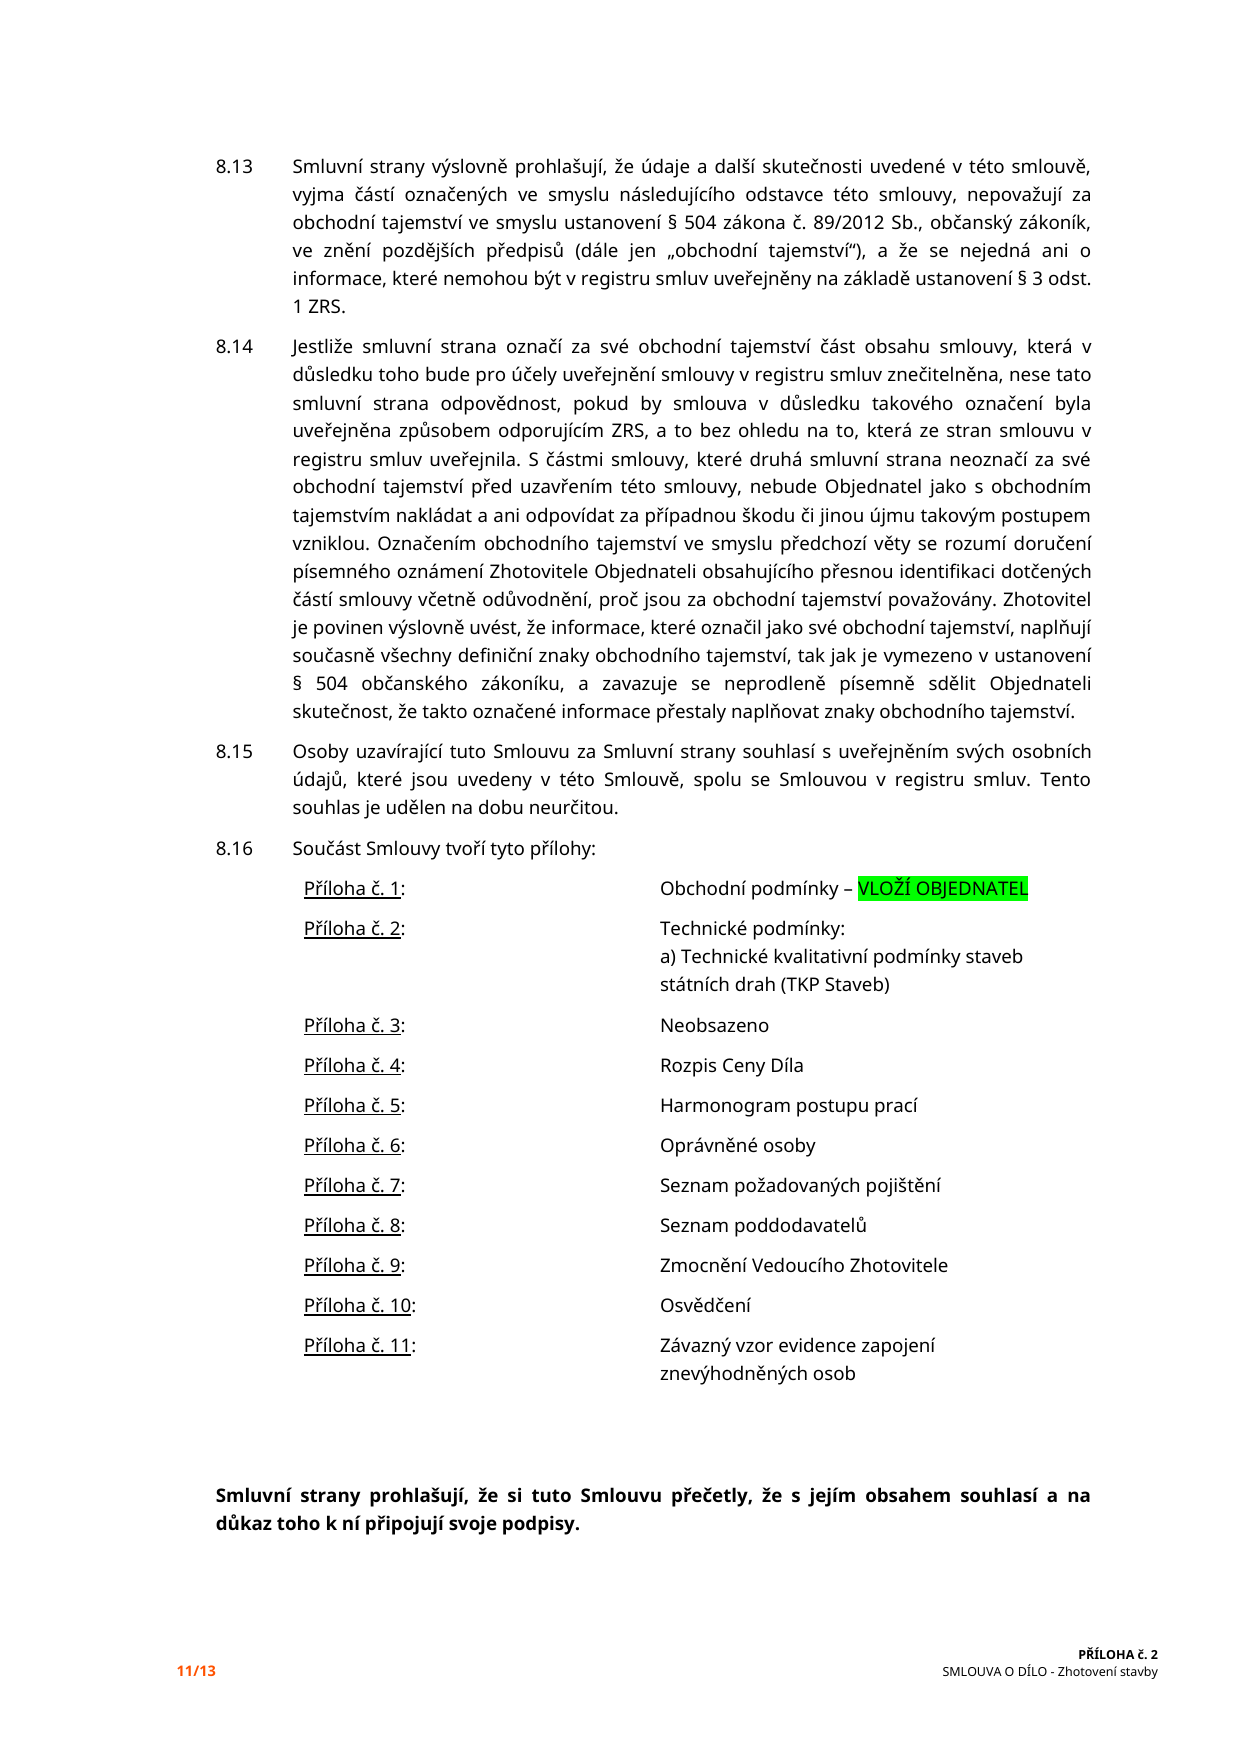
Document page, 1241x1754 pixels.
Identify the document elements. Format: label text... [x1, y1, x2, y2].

table_header Příloha č. 1: [216, 876, 572, 916]
text Smluvní strany prohlašují, že si tuto Smlouvu přečetly, že s jejím obsahem souhlasí a na důkaz toho k ní připojují svoje podpisy. [216, 1482, 1092, 1535]
table_cell Zmocnění Vedoucího Zhotovitele [572, 1253, 1092, 1293]
table_cell Harmonogram postupu prací [572, 1092, 1092, 1132]
table_cell Osvědčení [572, 1293, 1092, 1333]
text Jestliže smluvní strana označí za své obchodní tajemství část obsahu smlouvy, která v důsledku toho bude pro účely uveřejnění smlouvy v registru smluv znečitelněna, nese tato smluvní strana odpovědnost, pokud by smlouva v důsledku takového označení byla uveřejněna způsobem odporujícím ZRS, a to bez ohledu na to, která ze stran smlouvu v registru smluv uveřejnila. S částmi smlouvy, které druhá smluvní strana neoznačí za své obchodní tajemství před uzavřením této smlouvy, nebude Objednatel jako s obchodním tajemstvím nakládat a ani odpovídat za případnou škodu či jinou újmu takovým postupem vzniklou. Označením obchodního tajemství ve smyslu předchozí věty se rozumí doručení písemného oznámení Zhotovitele Objednateli obsahujícího přesnou identifikaci dotčených částí smlouvy včetně odůvodnění, proč jsou za obchodní tajemství považovány. Zhotovitel je povinen výslovně uvést, že informace, které označil jako své obchodní tajemství, naplňují současně všechny definiční znaky obchodního tajemství, tak jak je vymezeno v ustanovení § 504 občanského zákoníku, a zavazuje se neprodleně písemně sdělit Objednateli skutečnost, že takto označené informace přestaly naplňovat znaky obchodního tajemství. [216, 334, 1092, 723]
table_cell Neobsazeno [572, 1012, 1092, 1052]
table_cell Příloha č. 3: [216, 1012, 572, 1052]
table_cell Rozpis Ceny Díla [572, 1052, 1092, 1092]
text Osoby uzavírající tuto Smlouvu za Smluvní strany souhlasí s uveřejněním svých osobních údajů, které jsou uvedeny v této Smlouvě, spolu se Smlouvou v registru smluv. Tento souhlas je udělen na dobu neurčitou. [216, 738, 1092, 820]
table_cell Seznam požadovaných pojištění [572, 1172, 1092, 1212]
table_cell Příloha č. 10: [216, 1293, 572, 1333]
table_cell Příloha č. 4: [216, 1052, 572, 1092]
table_cell Příloha č. 9: [216, 1253, 572, 1293]
table_cell Oprávněné osoby [572, 1132, 1092, 1172]
table_cell Příloha č. 6: [216, 1132, 572, 1172]
table_cell Příloha č. 7: [216, 1172, 572, 1212]
text Součást Smlouvy tvoří tyto přílohy: [216, 835, 1092, 861]
table_cell Příloha č. 11: [216, 1333, 572, 1401]
table_header Obchodní podmínky – VLOŽÍ OBJEDNATEL [572, 876, 1092, 916]
table_cell Příloha č. 8: [216, 1213, 572, 1252]
table_cell Závazný vzor evidence zapojení znevýhodněných osob [572, 1333, 1092, 1401]
text Smluvní strany výslovně prohlašují, že údaje a další skutečnosti uvedené v této smlouvě, vyjma částí označených ve smyslu následujícího odstavce této smlouvy, nepovažují za obchodní tajemství ve smyslu ustanovení § 504 zákona č. 89/2012 Sb., občanský zákoník, ve znění pozdějších předpisů (dále jen „obchodní tajemství“), a že se nejedná ani o informace, které nemohou být v registru smluv uveřejněny na základě ustanovení § 3 odst. 1 ZRS. [216, 153, 1092, 319]
table_cell Příloha č. 5: [216, 1092, 572, 1132]
table_cell Technické podmínky: a) Technické kvalitativní podmínky staveb státních drah (TKP Staveb) [572, 916, 1092, 1012]
table_cell Příloha č. 2: [216, 916, 572, 1012]
table_cell Seznam poddodavatelů [572, 1213, 1092, 1252]
